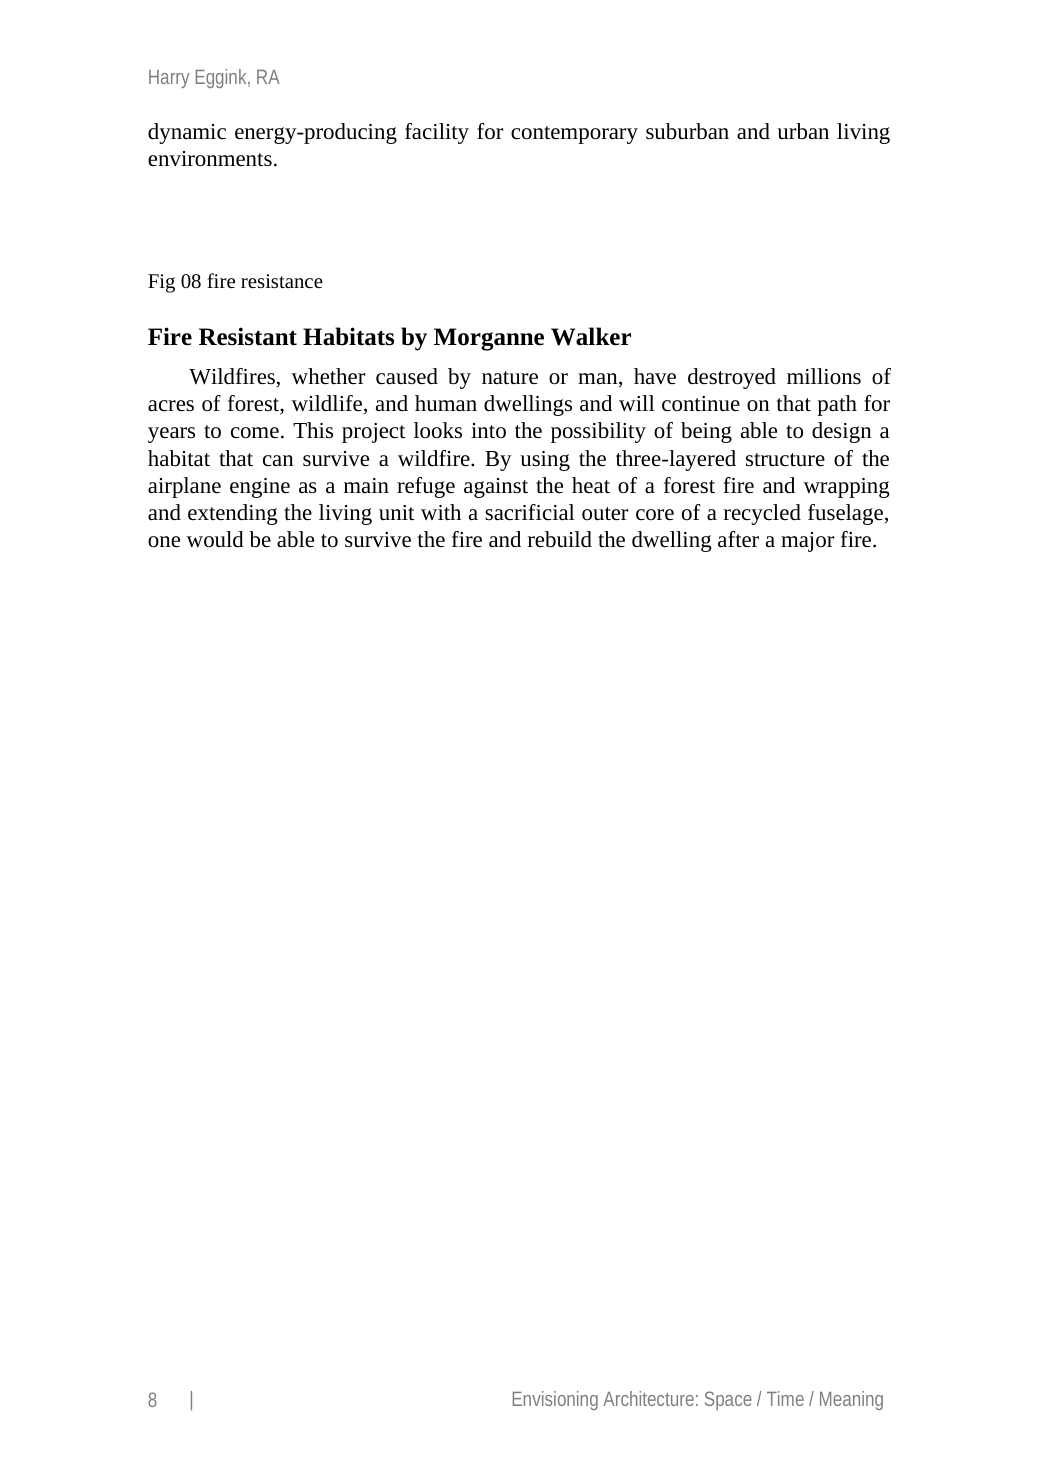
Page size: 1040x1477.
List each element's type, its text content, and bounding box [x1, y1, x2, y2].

text Fire Resistant Habitats by Morganne Walker [148, 322, 892, 351]
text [148, 118, 892, 172]
text Fig 08 fire resistance [148, 269, 892, 293]
text Wildfires, whether caused by nature or man, have destroyed millions of acres of forest, wildlife, and human dwellings and will continue on that path for years to come. This project looks into the possibility of being able to design a habitat that can survive a wildfire. By using the three-layered structure of the airplane engine as a main refuge against the heat of a forest fire and wrapping and extending the living unit with a sacrificial outer core of a recycled fuselage, one would be able to survive the fire and rebuild the dwelling after a major fire. [148, 363, 892, 553]
